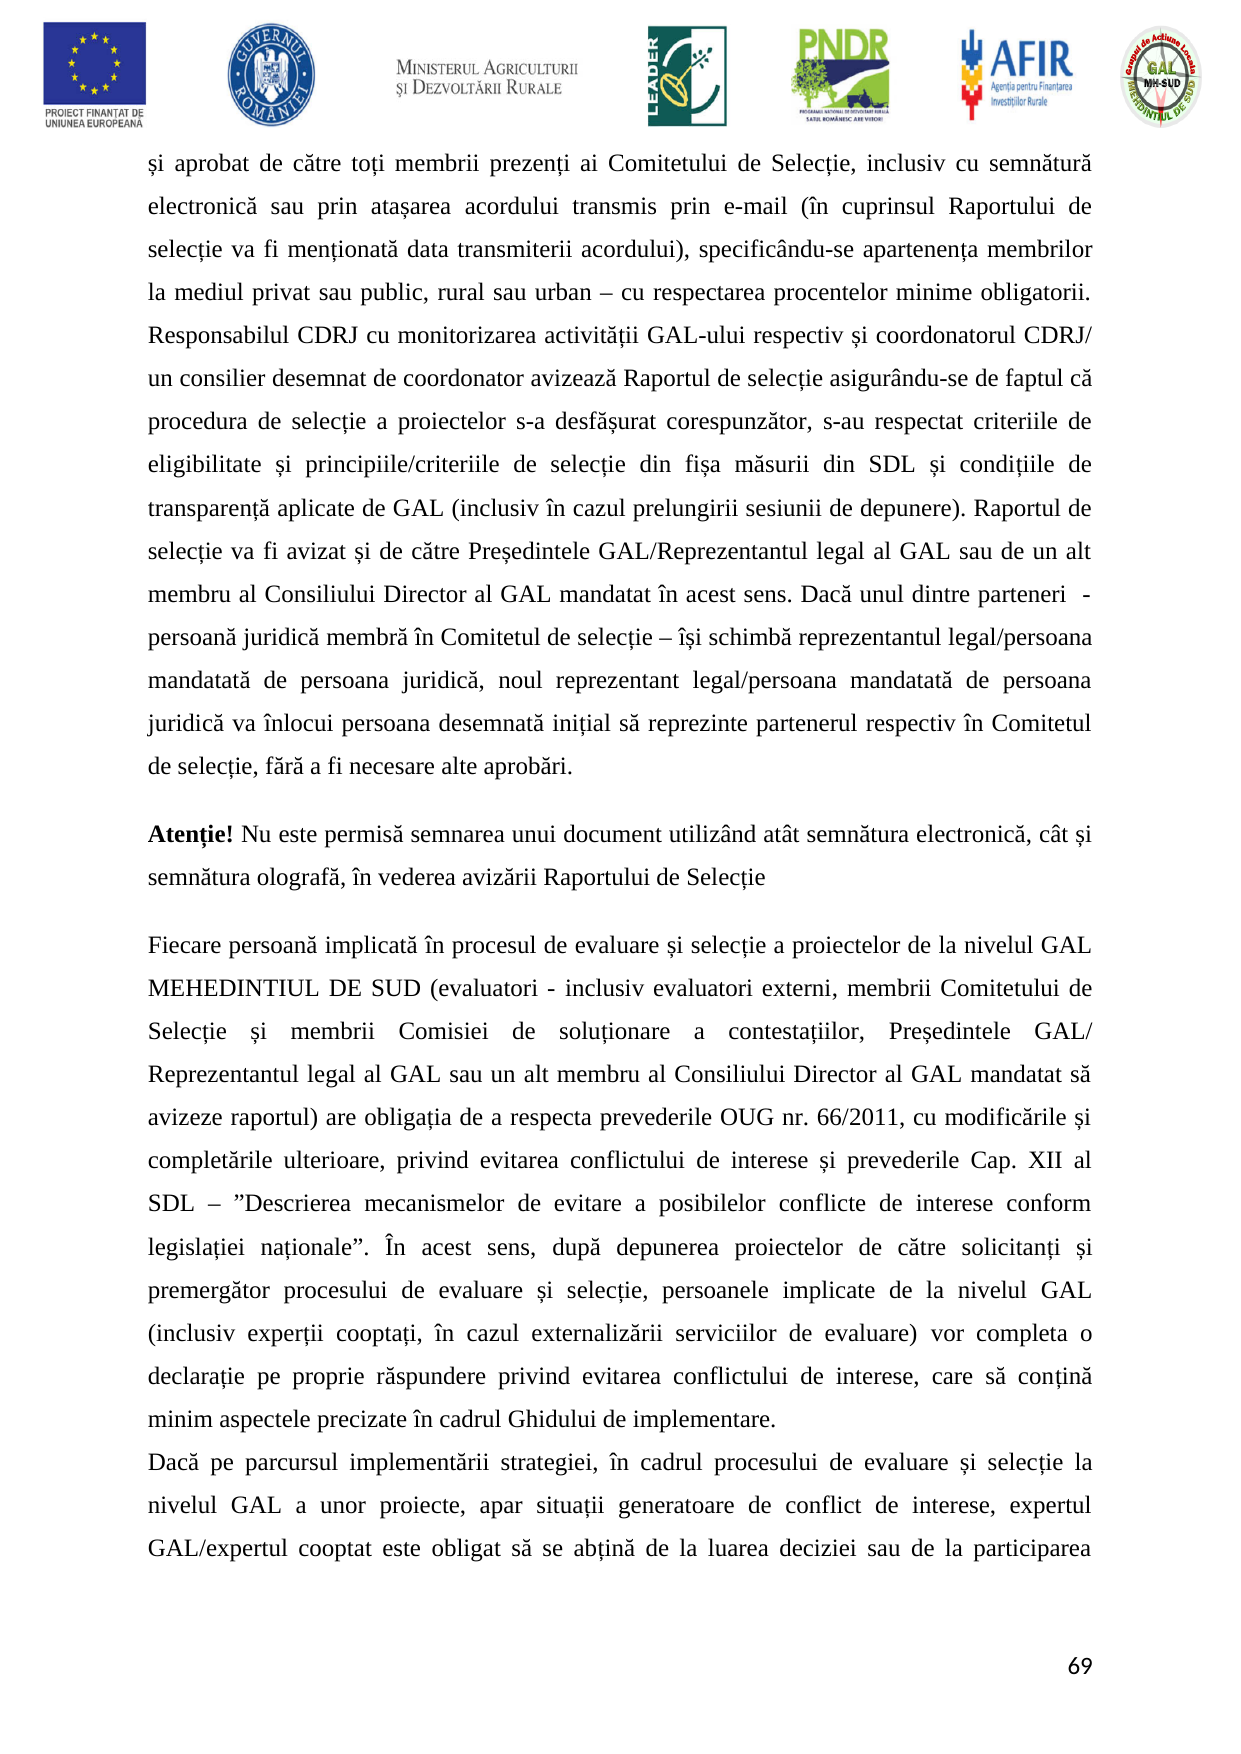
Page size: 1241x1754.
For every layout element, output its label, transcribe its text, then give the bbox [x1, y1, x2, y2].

picture [14, 14, 1223, 127]
text Fiecare persoană implicată în procesul de evaluare și selecție a proiectelor de la nivelul GAL MEHEDINTIUL DE SUD (evaluatori - inclusiv evaluatori externi, membrii Comitetului de Selecție și membrii Comisiei de soluționare a contestațiilor, Președintele GAL/ Reprezentantul legal al GAL sau un alt membru al Consiliului Director al GAL mandatat să avizeze raportul) are obligația de a respecta prevederile OUG nr. 66/2011, cu modificările și completările ulterioare, privind evitarea conflictului de interese și prevederile Cap. XII al SDL – ”Descrierea mecanismelor de evitare a posibilelor conflicte de interese conform legislației naționale”. În acest sens, după depunerea proiectelor de către solicitanți și premergător procesului de evaluare și selecție, persoanele implicate de la nivelul GAL (inclusiv experții cooptați, în cazul externalizării serviciilor de evaluare) vor completa o declarație pe proprie răspundere privind evitarea conflictului de interese, care să conțină minim aspectele precizate în cadrul Ghidului de implementare. [148, 930, 1093, 1433]
text Atenție! Nu este permisă semnarea unui document utilizând atât semnătura electronică, cât și semnătura olografă, în vederea avizării Raportului de Selecție [148, 819, 1093, 891]
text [148, 1447, 1093, 1562]
